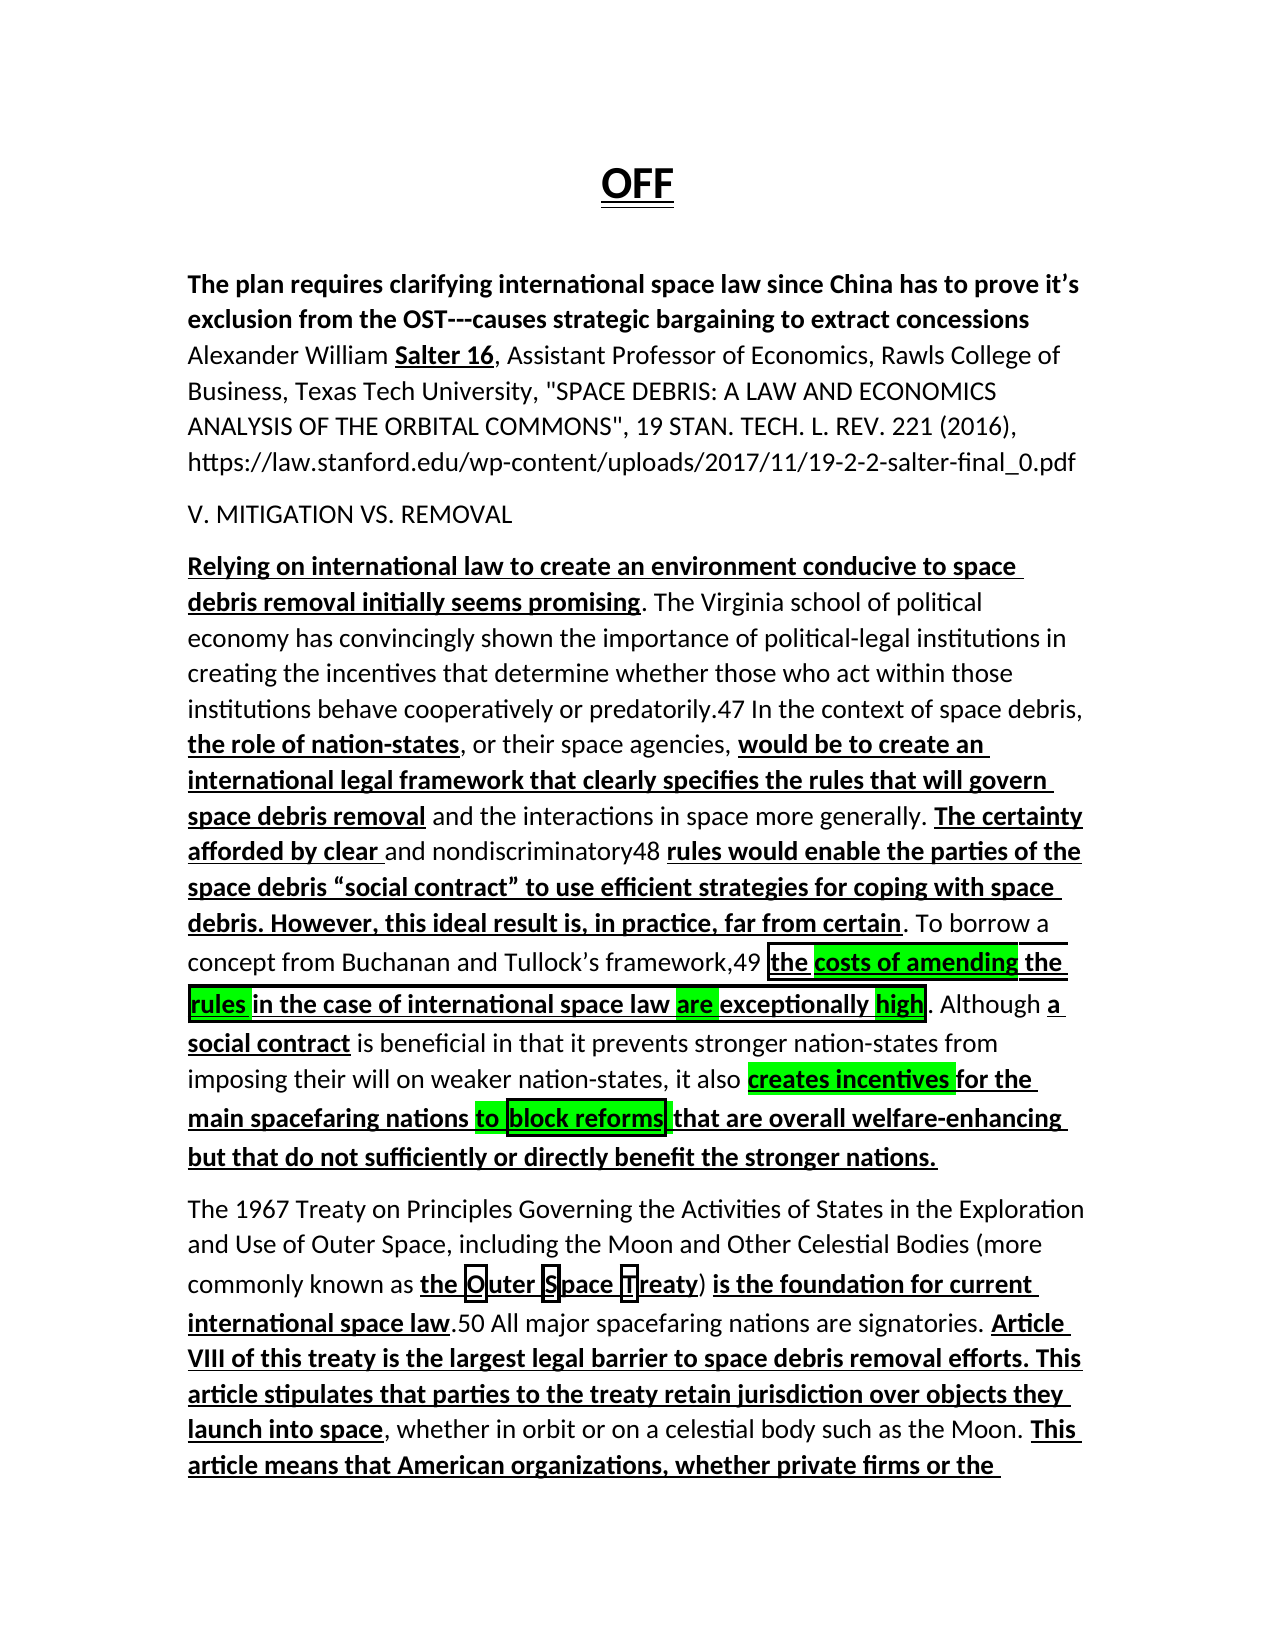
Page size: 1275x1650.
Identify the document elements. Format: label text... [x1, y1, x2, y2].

text Alexander William Salter 16, Assistant Professor of Economics, Rawls College of Business, Texas Tech University, "SPACE DEBRIS: A LAW AND ECONOMICS ANALYSIS OF THE ORBITAL COMMONS", 19 STAN. TECH. L. REV. 221 (2016), https://law.stanford.edu/wp-content/uploads/2017/11/19-2-2-salter-final_0.pdf [187, 338, 1087, 478]
text V. MITIGATION VS. REMOVAL [187, 497, 1087, 530]
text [187, 1192, 1087, 1481]
text Relying on international law to create an environment conducive to space debris removal initially seems promising. The Virginia school of political economy has convincingly shown the importance of political-legal institutions in creating the incentives that determine whether those who act within those institutions behave cooperatively or predatorily.47 In the context of space debris, the role of nation-states, or their space agencies, would be to create an international legal framework that clearly specifies the rules that will govern space debris removal and the interactions in space more generally. The certainty afforded by clear and nondiscriminatory48 rules would enable the parties of the space debris “social contract” to use efficient strategies for coping with space debris. However, this ideal result is, in practice, far from certain. To borrow a concept from Buchanan and Tullock’s framework,49 the costs of amending the rules in the case of international space law are exceptionally high. Although a social contract is beneficial in that it prevents stronger nation-states from imposing their will on weaker nation-states, it also creates incentives for the main spacefaring nations to block reforms that are overall welfare-enhancing but that do not sufficiently or directly benefit the stronger nations. [187, 549, 1087, 1173]
subtitle OFF [187, 154, 1087, 210]
subtitle The plan requires clarifying international space law since China has to prove it’s exclusion from the OST---causes strategic bargaining to extract concessions [187, 267, 1087, 335]
